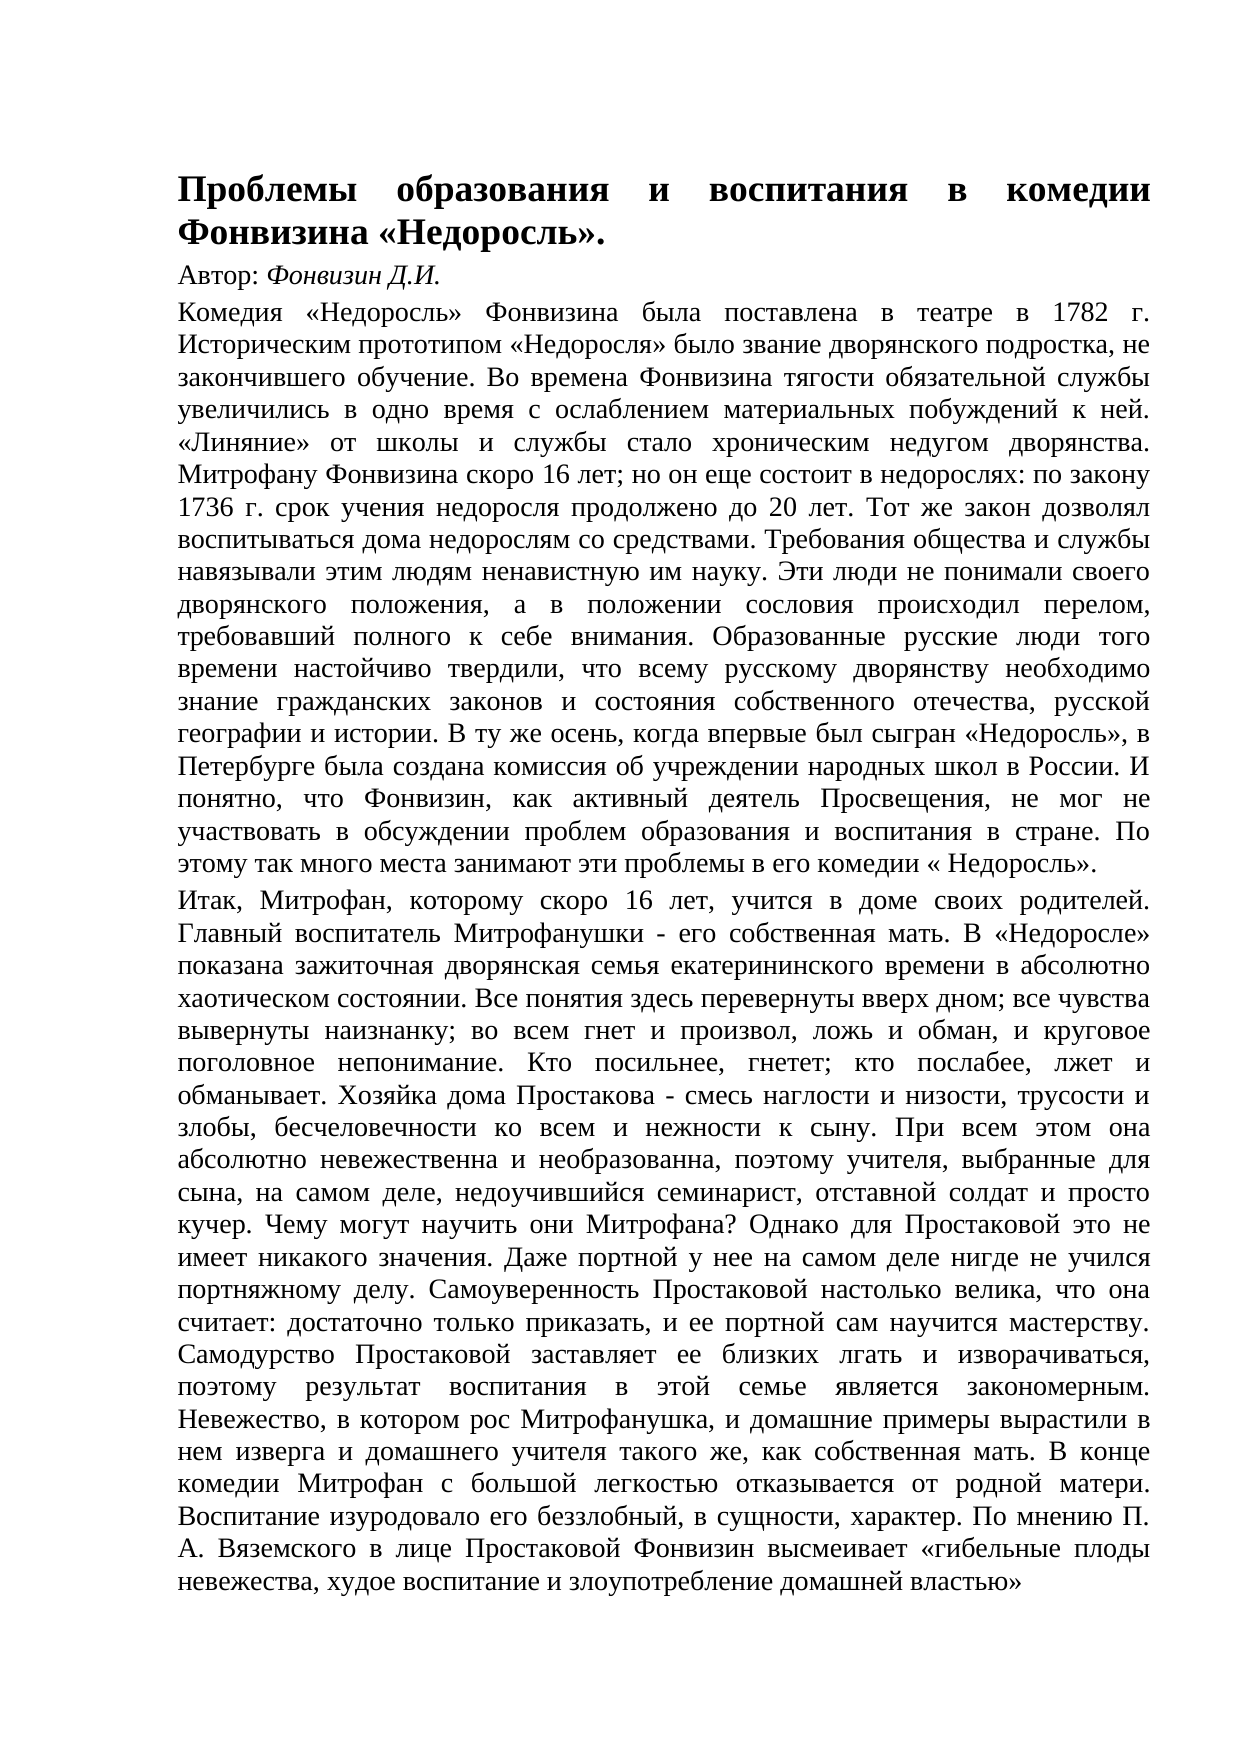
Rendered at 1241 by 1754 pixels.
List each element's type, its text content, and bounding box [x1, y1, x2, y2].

text Итак, Митрофан, которому скоро 16 лет, учится в доме своих родителей. Главный воспитатель Митрофанушки - его собственная мать. В «Недоросле» показана зажиточная дворянская семья екатерининского времени в абсолютно хаотическом состоянии. Все понятия здесь перевернуты вверх дном; все чувства вывернуты наизнанку; во всем гнет и произвол, ложь и обман, и круговое поголовное непонимание. Кто посильнее, гнетет; кто послабее, лжет и обманывает. Хозяйка дома Простакова - смесь наглости и низости, трусости и злобы, бесчеловечности ко всем и нежности к сыну. При всем этом она абсолютно невежественна и необразованна, поэтому учителя, выбранные для сына, на самом деле, недоучившийся семинарист, отставной солдат и просто кучер. Чему могут научить они Митрофана? Однако для Простаковой это не имеет никакого значения. Даже портной у нее на самом деле нигде не учился портняжному делу. Самоуверенность Простаковой настолько велика, что она считает: достаточно только приказать, и ее портной сам научится мастерству. Самодурство Простаковой заставляет ее близких лгать и изворачиваться, поэтому результат воспитания в этой семье является закономерным. Невежество, в котором рос Митрофанушка, и домашние примеры вырастили в нем изверга и домашнего учителя такого же, как собственная мать. В конце комедии Митрофан с большой легкостью отказывается от родной матери. Воспитание изуродовало его беззлобный, в сущности, характер. По мнению П. А. Вяземского в лице Простаковой Фонвизин высмеивает «гибельные плоды невежества, худое воспитание и злоупотребление домашней властью» [177, 883, 1152, 1596]
text Комедия «Недоросль» Фонвизина была поставлена в театре в 1782 г. Историческим прототипом «Недоросля» было звание дворянского подростка, не закончившего обучение. Во времена Фонвизина тягости обязательной службы увеличились в одно время с ослаблением материальных побуждений к ней. «Линяние» от школы и службы стало хроническим недугом дворянства. Митрофану Фонвизина скоро 16 лет; но он еще состоит в недорослях: по закону 1736 г. срок учения недоросля продолжено до 20 лет. Тот же закон дозволял воспитываться дома недорослям со средствами. Требования общества и службы навязывали этим людям ненавистную им науку. Эти люди не понимали своего дворянского положения, а в положении сословия происходил перелом, требовавший полного к себе внимания. Образованные русские люди того времени настойчиво твердили, что всему русскому дворянству необходимо знание гражданских законов и состояния собственного отечества, русской географии и истории. В ту же осень, когда впервые был сыгран «Недоросль», в Петербурге была создана комиссия об учреждении народных школ в России. И понятно, что Фонвизин, как активный деятель Просвещения, не мог не участвовать в обсуждении проблем образования и воспитания в стране. По этому так много места занимают эти проблемы в его комедии « Недоросль». [177, 295, 1152, 878]
text Автор: Фонвизин Д.И. [177, 258, 1152, 290]
subtitle Проблемы образования и воспитания в комедии Фонвизина «Недоросль». [177, 166, 1152, 253]
